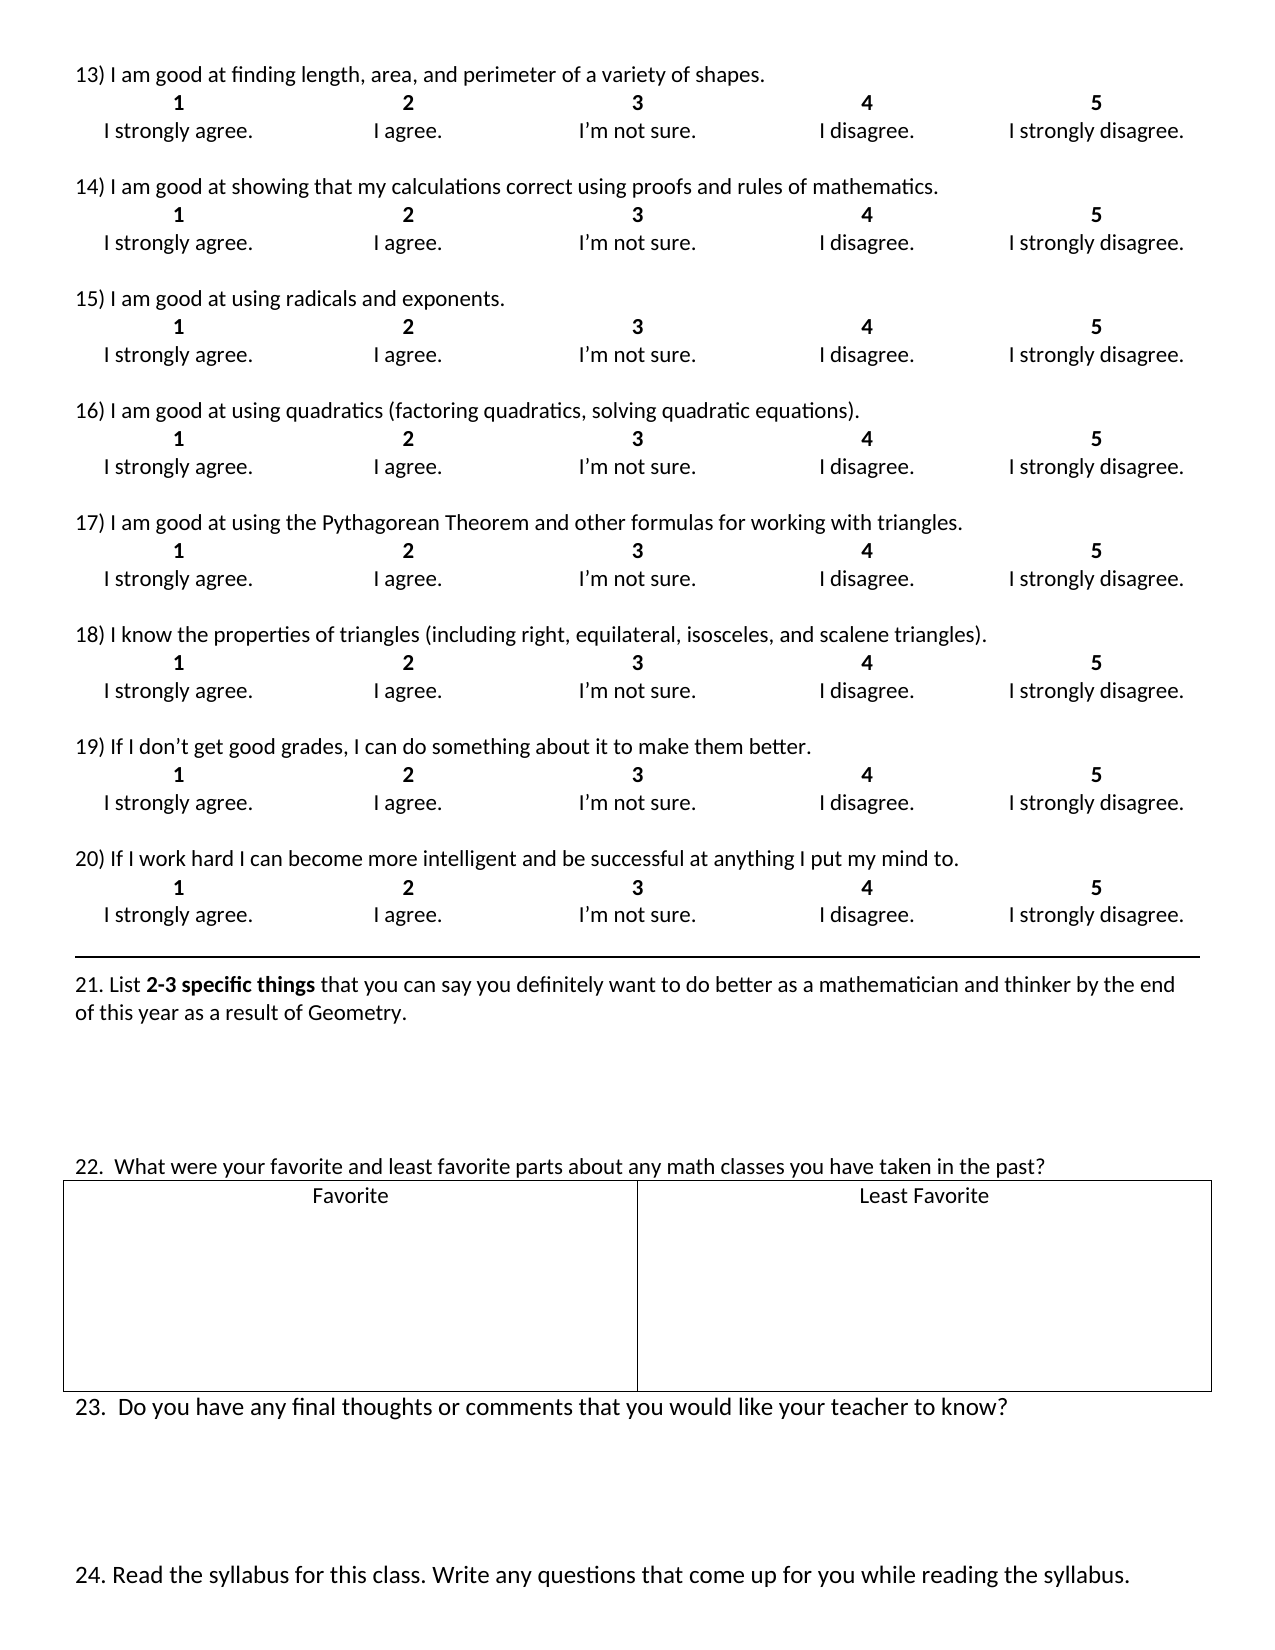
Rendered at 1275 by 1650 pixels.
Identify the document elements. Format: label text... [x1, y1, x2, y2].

table_header 5 [982, 88, 1211, 116]
table_cell I agree. [293, 564, 523, 592]
table_header 1 [64, 88, 293, 116]
table_header 1 [64, 536, 293, 564]
table_cell I strongly agree. [64, 564, 293, 592]
table_cell I disagree. [752, 340, 982, 368]
table_header 4 [752, 873, 982, 901]
table_cell I disagree. [752, 789, 982, 817]
table_cell I agree. [293, 901, 523, 929]
table_header 1 [64, 200, 293, 228]
table_cell I agree. [293, 116, 523, 144]
table_header 2 [293, 649, 523, 676]
table_cell I disagree. [752, 564, 982, 592]
table_header 4 [752, 649, 982, 676]
text 21. List 2-3 specific things that you can say you definitely want to do better as a mathematician and thinker by the end of this year as a result of Geometry. [75, 970, 1200, 1026]
table_cell I’m not sure. [523, 901, 752, 929]
table_cell I strongly disagree. [982, 340, 1211, 368]
table_header 4 [752, 424, 982, 452]
table_cell I strongly agree. [64, 789, 293, 817]
table_header 5 [982, 200, 1211, 228]
text 22. What were your favorite and least favorite parts about any math classes you have taken in the past? [75, 1152, 1200, 1180]
table_header 2 [293, 88, 523, 116]
table_cell I strongly agree. [64, 901, 293, 929]
table_header 3 [523, 200, 752, 228]
table_cell I strongly agree. [64, 452, 293, 480]
table_header 3 [523, 536, 752, 564]
table_header 2 [293, 873, 523, 901]
table_cell I strongly disagree. [982, 452, 1211, 480]
table_cell I strongly agree. [64, 676, 293, 704]
table_header 4 [752, 312, 982, 340]
table_header 3 [523, 649, 752, 676]
table_header 1 [64, 312, 293, 340]
table_cell I strongly disagree. [982, 564, 1211, 592]
table_cell I disagree. [752, 452, 982, 480]
table_header 3 [523, 424, 752, 452]
table_header 1 [64, 649, 293, 676]
table_cell I disagree. [752, 116, 982, 144]
table_header 4 [752, 536, 982, 564]
text 14) I am good at showing that my calculations correct using proofs and rules of mathematics. [75, 172, 1200, 200]
table_cell I disagree. [752, 228, 982, 256]
table_header 4 [752, 761, 982, 788]
table_cell I strongly disagree. [982, 228, 1211, 256]
table_header 3 [523, 761, 752, 788]
table_cell I agree. [293, 789, 523, 817]
table_header 1 [64, 761, 293, 788]
table_cell I strongly agree. [64, 116, 293, 144]
table_cell I’m not sure. [523, 452, 752, 480]
table_header 5 [982, 761, 1211, 788]
table_cell I’m not sure. [523, 789, 752, 817]
table_header 2 [293, 312, 523, 340]
table_cell I disagree. [752, 676, 982, 704]
table_header 3 [523, 88, 752, 116]
table_header 1 [64, 424, 293, 452]
table_cell I strongly disagree. [982, 789, 1211, 817]
table_cell I’m not sure. [523, 228, 752, 256]
table_cell I’m not sure. [523, 116, 752, 144]
table_cell I agree. [293, 340, 523, 368]
table_header 4 [752, 88, 982, 116]
table_cell I disagree. [752, 901, 982, 929]
table_header 2 [293, 536, 523, 564]
text 15) I am good at using radicals and exponents. [75, 284, 1200, 312]
text 19) If I don’t get good grades, I can do something about it to make them better. [75, 732, 1200, 761]
text 17) I am good at using the Pythagorean Theorem and other formulas for working with triangles. [75, 508, 1200, 536]
table_cell I strongly agree. [64, 340, 293, 368]
table_header 2 [293, 761, 523, 788]
text 20) If I work hard I can become more intelligent and be successful at anything I put my mind to. [75, 844, 1200, 873]
table_header 5 [982, 424, 1211, 452]
table_header 5 [982, 873, 1211, 901]
table_cell I strongly agree. [64, 228, 293, 256]
text 13) I am good at finding length, area, and perimeter of a variety of shapes. [75, 60, 1200, 88]
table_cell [982, 116, 1211, 144]
table_cell I agree. [293, 676, 523, 704]
table_header 4 [752, 200, 982, 228]
text 24. Read the syllabus for this class. Write any questions that come up for you while reading the syllabus. [75, 1559, 1200, 1590]
text 23. Do you have any final thoughts or comments that you would like your teacher to know? [75, 1392, 1200, 1422]
table_header 3 [523, 312, 752, 340]
table_header 2 [293, 200, 523, 228]
table_header 5 [982, 649, 1211, 676]
table_header 3 [523, 873, 752, 901]
table_header Least Favorite [638, 1181, 1211, 1391]
table_cell I agree. [293, 228, 523, 256]
table_cell I’m not sure. [523, 340, 752, 368]
text 16) I am good at using quadratics (factoring quadratics, solving quadratic equations). [75, 396, 1200, 424]
table_cell I strongly disagree. [982, 676, 1211, 704]
table_cell I’m not sure. [523, 676, 752, 704]
table_header Favorite [64, 1181, 637, 1391]
table_header 2 [293, 424, 523, 452]
table_header 5 [982, 312, 1211, 340]
table_header 1 [64, 873, 293, 901]
table_header 5 [982, 536, 1211, 564]
table_cell I’m not sure. [523, 564, 752, 592]
table_cell I strongly disagree. [982, 901, 1211, 929]
table_cell I agree. [293, 452, 523, 480]
text 18) I know the properties of triangles (including right, equilateral, isosceles, and scalene triangles). [75, 620, 1200, 648]
